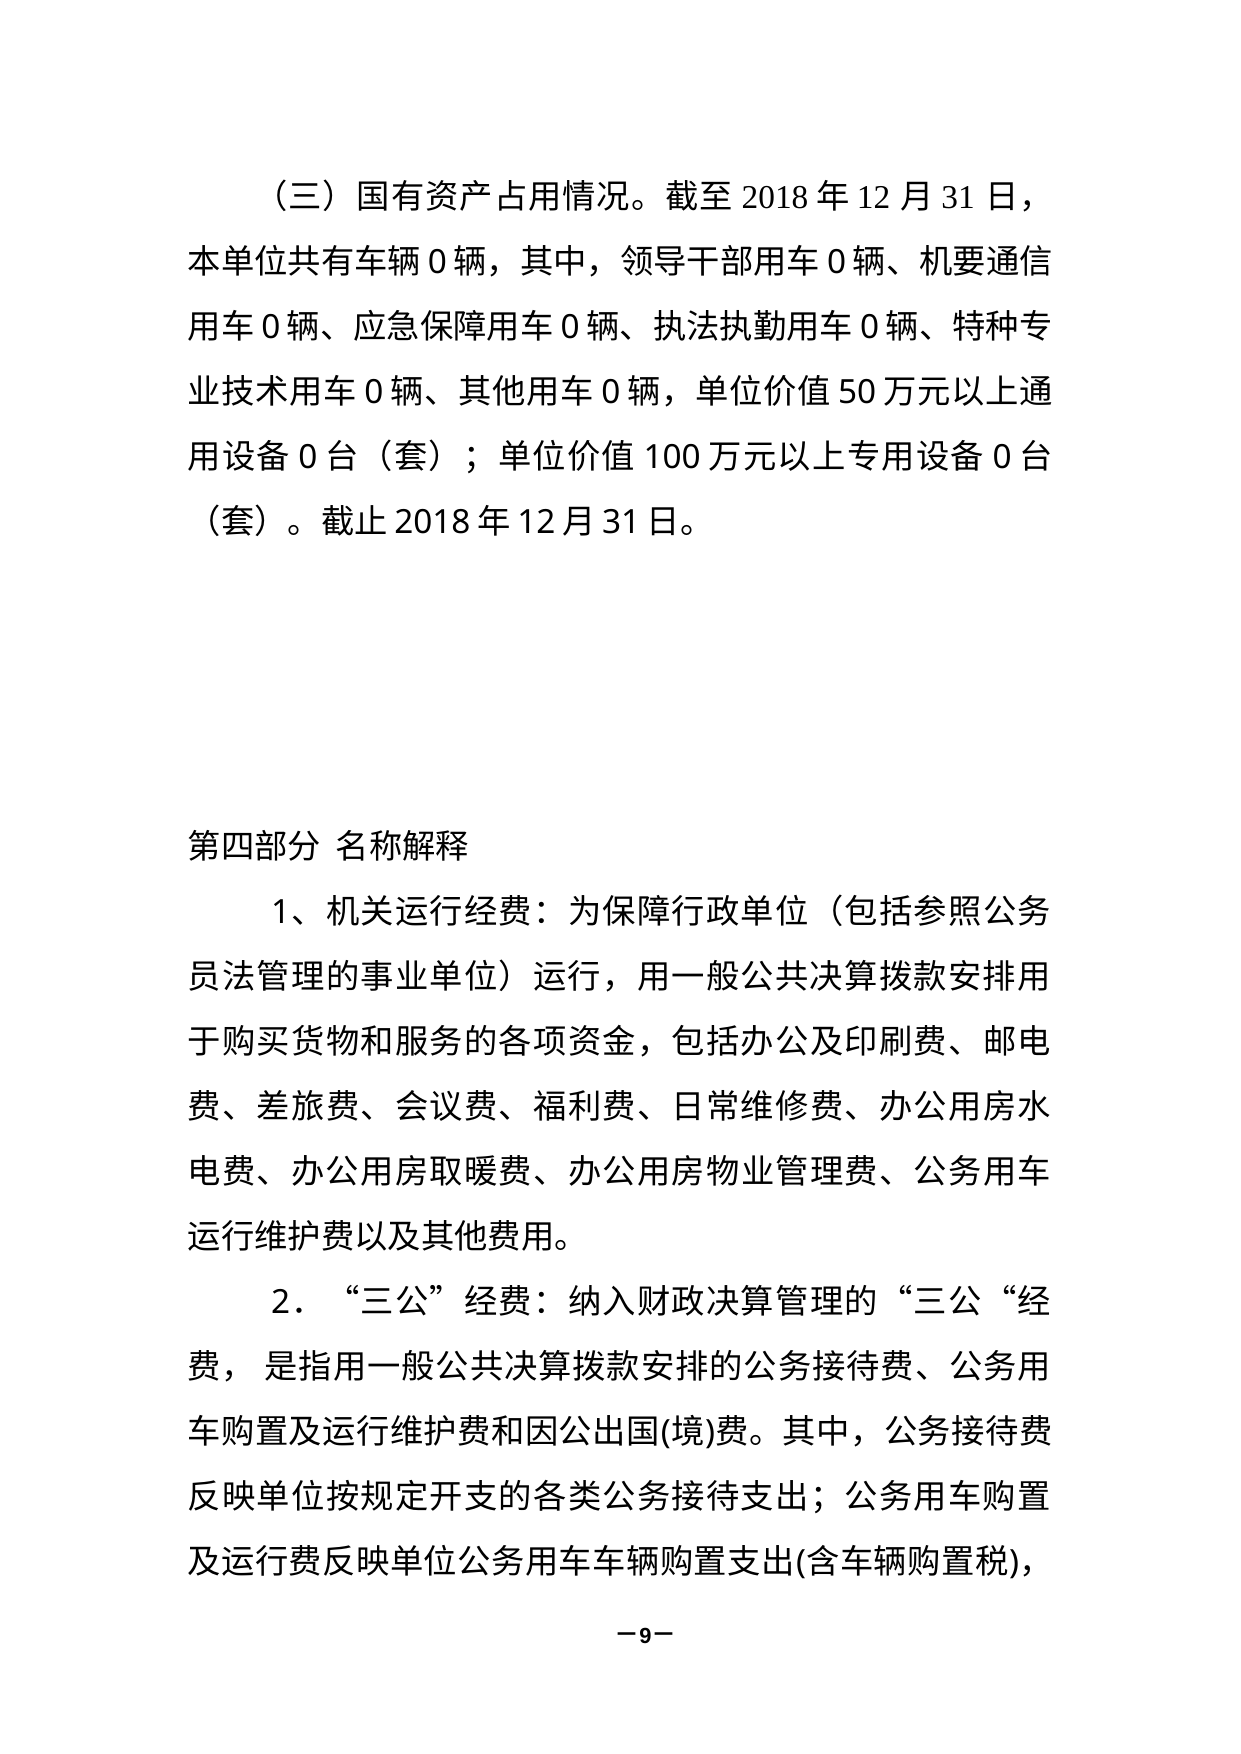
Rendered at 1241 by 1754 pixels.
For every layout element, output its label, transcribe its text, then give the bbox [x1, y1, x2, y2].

text （三）国有资产占用情况。截至2018年12 月31 日，本单位共有车辆0辆，其中，领导干部用车0辆、机要通信用车0辆、应急保障用车0辆、执法执勤用车0辆、特种专业技术用车0辆、其他用车0辆，单位价值50万元以上通用设备0台（套）；单位价值100万元以上专用设备0台（套）。截止2018年12月31日。 [187, 162, 1053, 552]
text 第四部分 名称解释 [187, 812, 1053, 877]
text 1、机关运行经费：为保障行政单位（包括参照公务员法管理的事业单位）运行，用一般公共决算拨款安排用于购买货物和服务的各项资金，包括办公及印刷费、邮电费、差旅费、会议费、福利费、日常维修费、办公用房水电费、办公用房取暖费、办公用房物业管理费、公务用车运行维护费以及其他费用。 [187, 877, 1053, 1267]
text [187, 1267, 1053, 1592]
